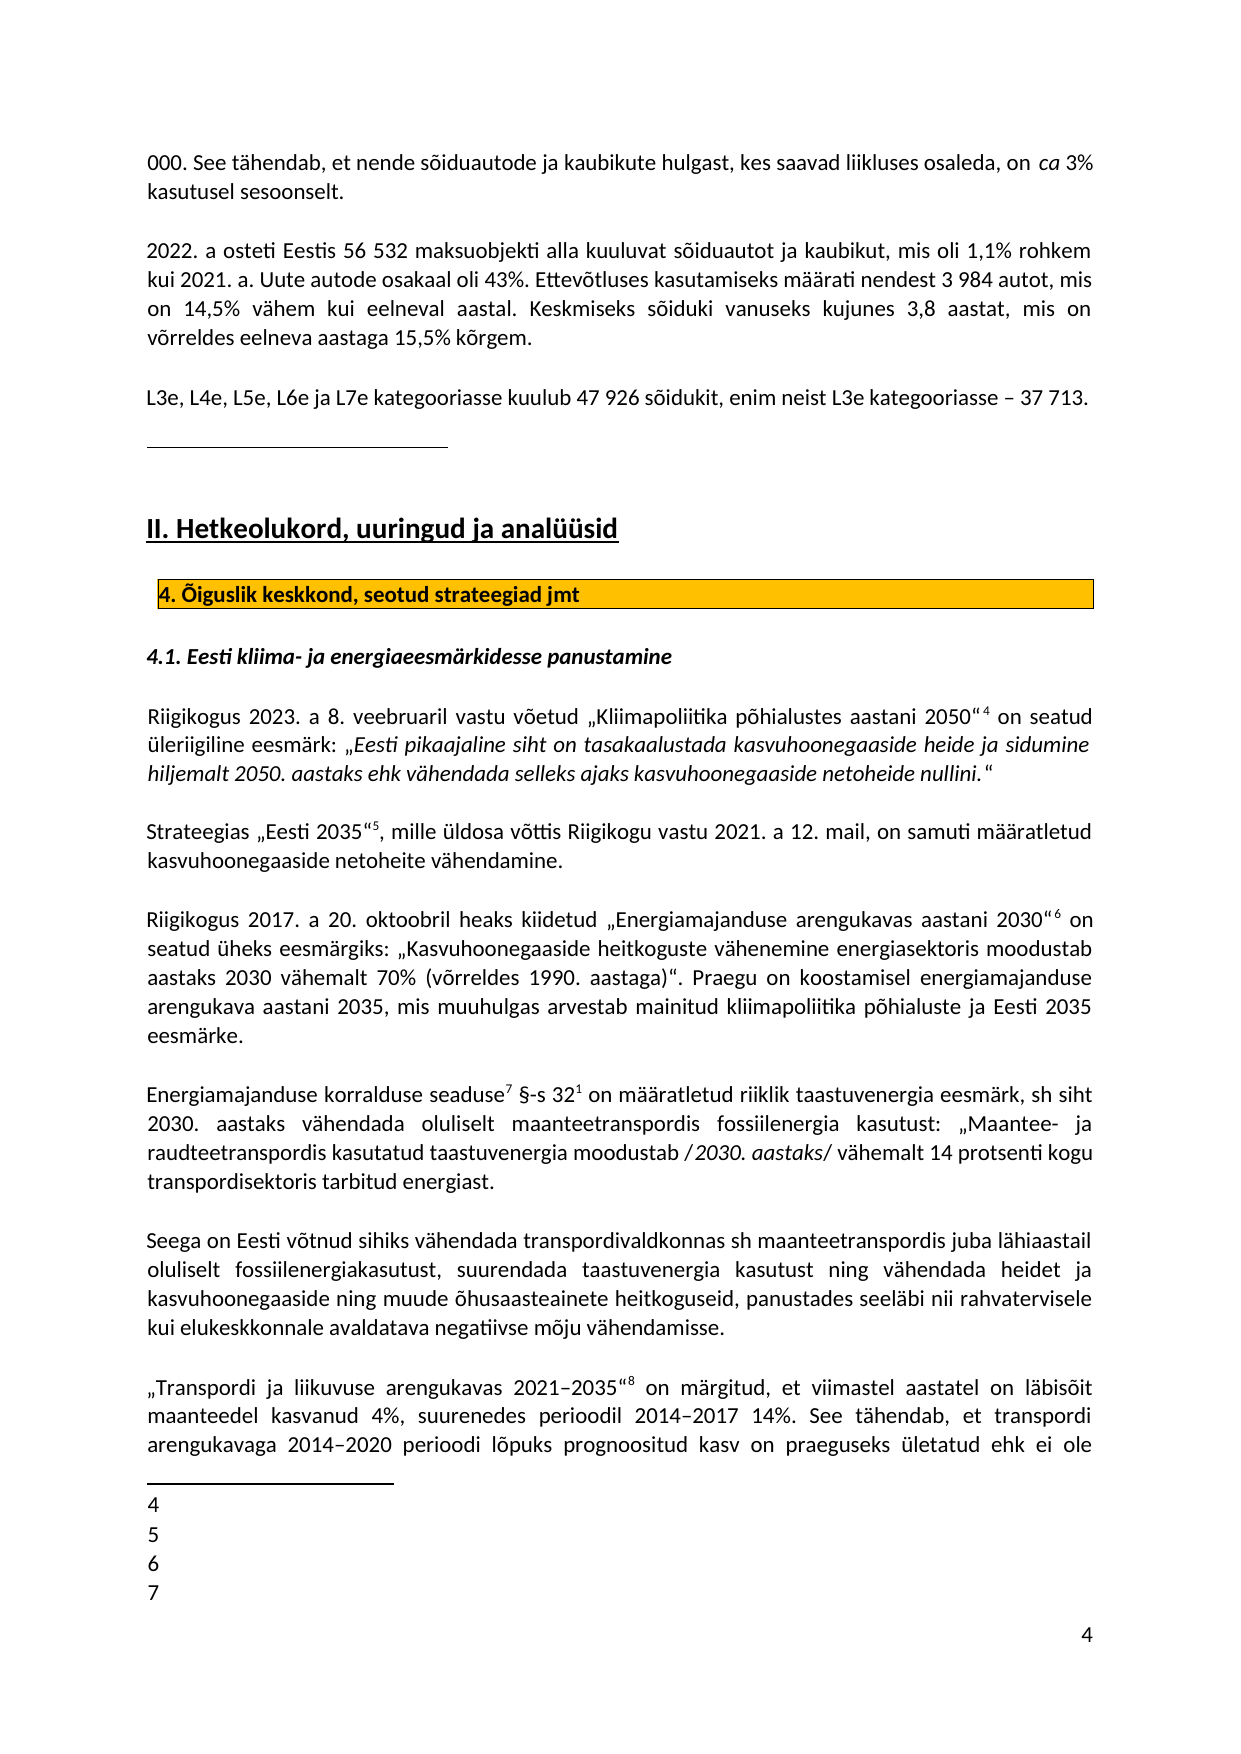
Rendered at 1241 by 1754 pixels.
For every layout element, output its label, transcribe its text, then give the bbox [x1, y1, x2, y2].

subtitle 4. Õiguslik keskkond, seotud strateegiad jmt [159, 580, 1093, 608]
subtitle II. Hetkeolukord, uuringud ja analüüsid [146, 511, 1093, 546]
text Seega on Eesti võtnud sihiks vähendada transpordivaldkonnas sh maanteetranspordis juba lähiaastail oluliselt fossiilenergiakasutust, suurendada taastuvenergia kasutust ning vähendada heidet ja kasvuhoonegaaside ning muude õhusaasteainete heitkoguseid, panustades seeläbi nii rahvatervisele kui elukeskkonnale avaldatava negatiivse mõju vähendamisse. [146, 1227, 1093, 1341]
text Energiamajanduse korralduse seaduse §-s 321 on määratletud riiklik taastuvenergia eesmärk, sh siht 2030. aastaks vähendada oluliselt maanteetranspordis fossiilenergia kasutust: „Maantee- ja raudteetranspordis kasutatud taastuvenergia moodustab /2030. aastaks/ vähemalt 14 protsenti kogu transpordisektoris tarbitud energiast. [146, 1081, 1094, 1195]
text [146, 148, 1093, 205]
text Riigikogus 2017. a 20. oktoobril heaks kiidetud „Energiamajanduse arengukavas aastani 2030“ on seatud üheks eesmärgiks: „Kasvuhoonegaaside heitkoguste vähenemine energiasektoris moodustab aastaks 2030 vähemalt 70% (võrreldes 1990. aastaga)“. Praegu on koostamisel energiamajanduse arengukava aastani 2035, mis muuhulgas arvestab mainitud kliimapoliitika põhialuste ja Eesti 2035 eesmärke. [146, 906, 1093, 1049]
text 2022. a osteti Eestis 56 532 maksuobjekti alla kuuluvat sõiduautot ja kaubikut, mis oli 1,1% rohkem kui 2021. a. Uute autode osakaal oli 43%. Ettevõtluses kasutamiseks määrati nendest 3 984 autot, mis on 14,5% vähem kui eelneval aastal. Keskmiseks sõiduki vanuseks kujunes 3,8 aastat, mis on võrreldes eelneva aastaga 15,5% kõrgem. [146, 237, 1093, 351]
text Strateegias „Eesti 2035“, mille üldosa võttis Riigikogu vastu 2021. a 12. mail, on samuti määratletud kasvuhoonegaaside netoheite vähendamine. [146, 817, 1093, 874]
text L3e, L4e, L5e, L6e ja L7e kategooriasse kuulub 47 926 sõidukit, enim neist L3e kategooriasse – 37 713. [146, 383, 1094, 411]
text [146, 1373, 1093, 1458]
text Riigikogus 2023. a 8. veebruaril vastu võetud „Kliimapoliitika põhialustes aastani 2050“ on seatud üleriigiline eesmärk: „Eesti pikaajaline siht on tasakaalustada kasvuhoonegaaside heide ja sidumine hiljemalt 2050. aastaks ehk vähendada selleks ajaks kasvuhoonegaaside netoheide nullini.“ [147, 702, 1093, 787]
subtitle 4.1. Eesti kliima- ja energiaeesmärkidesse panustamine [146, 642, 1093, 670]
